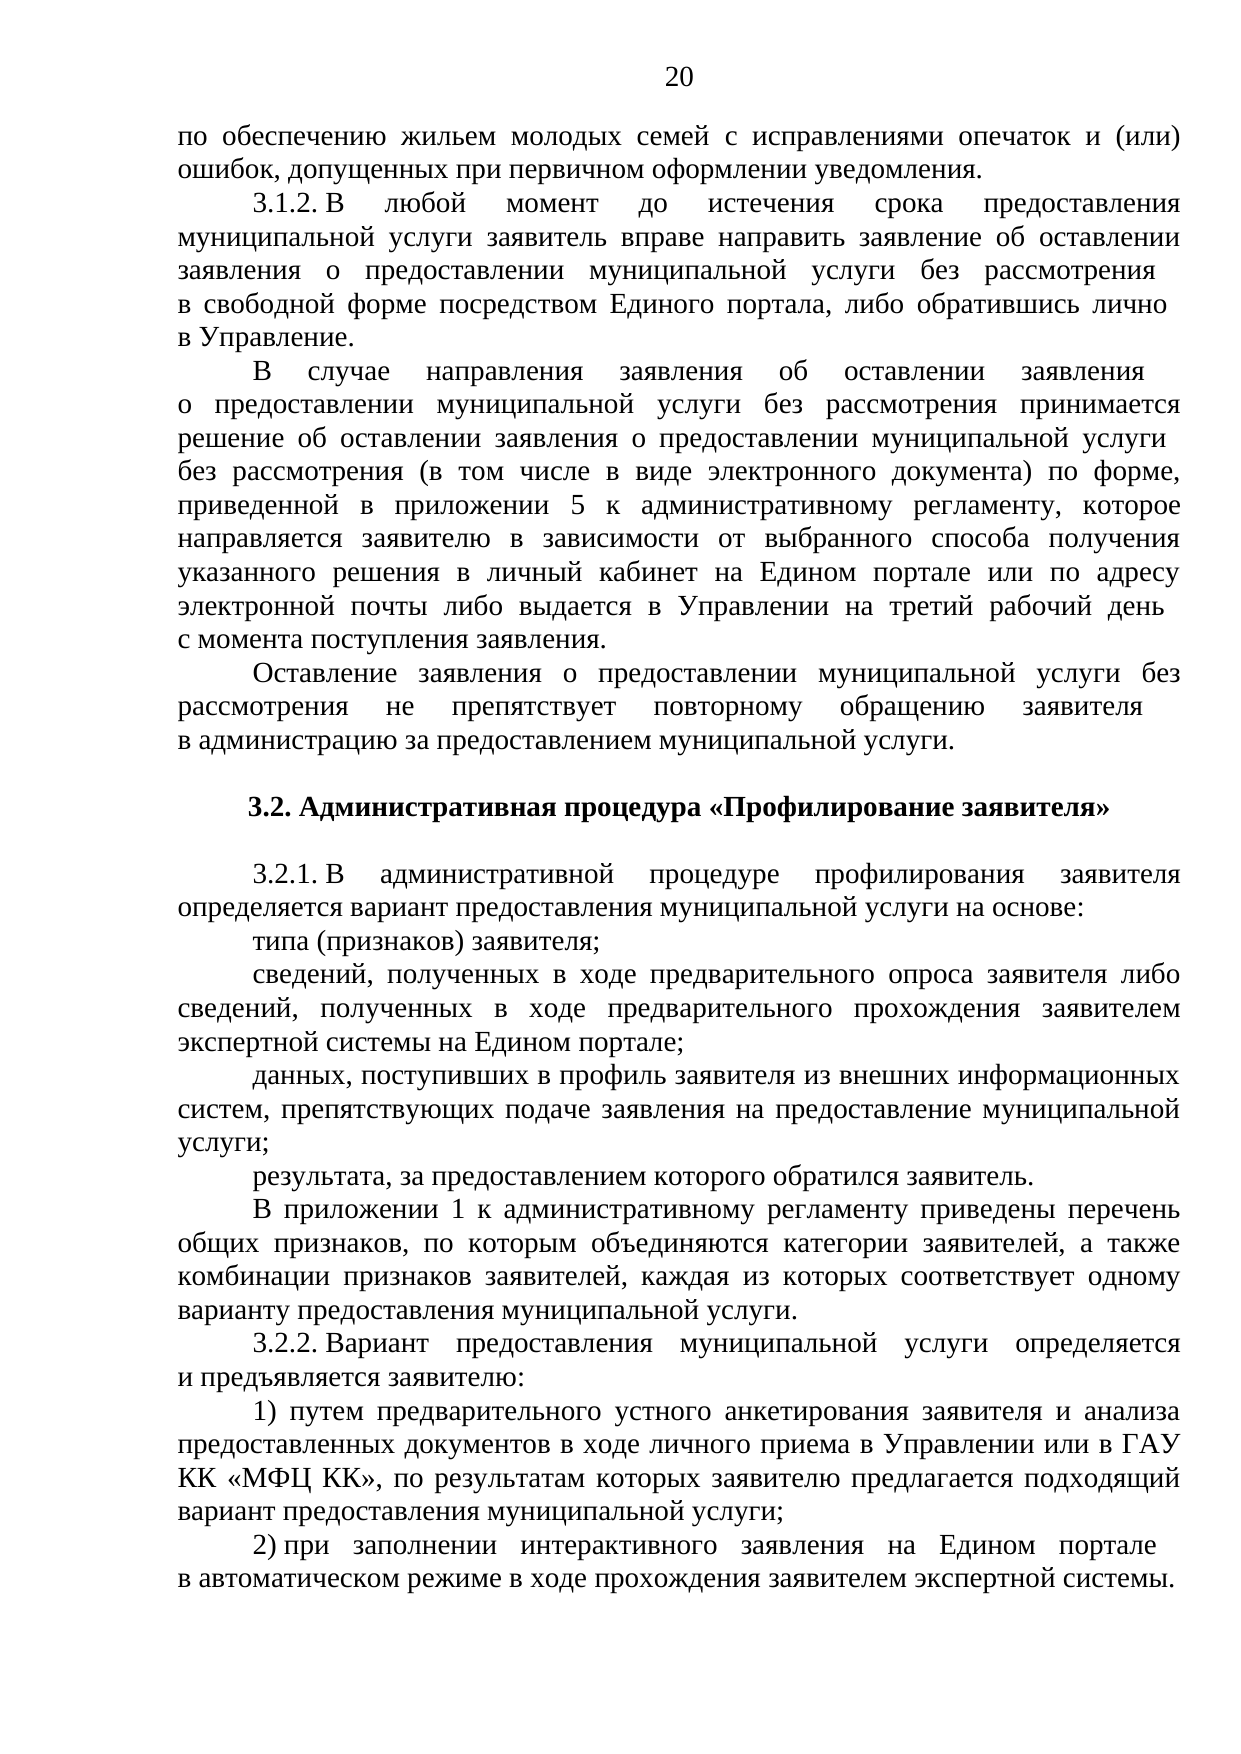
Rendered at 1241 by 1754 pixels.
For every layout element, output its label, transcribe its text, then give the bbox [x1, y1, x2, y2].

text Оставление заявления о предоставлении муниципальной услуги без рассмотрения не препятствует повторному обращению заявителя в администрацию за предоставлением муниципальной услуги. [177, 655, 1181, 755]
text данных, поступивших в профиль заявителя из внешних информационных систем, препятствующих подаче заявления на предоставление муниципальной услуги; [177, 1057, 1181, 1158]
text сведений, полученных в ходе предварительного опроса заявителя либо сведений, полученных в ходе предварительного прохождения заявителем экспертной системы на Едином портале; [177, 957, 1181, 1057]
text 2) при заполнении интерактивного заявления на Едином портале в автоматическом режиме в ходе прохождения заявителем экспертной системы. [177, 1527, 1181, 1594]
text 3.2.2. Вариант предоставления муниципальной услуги определяется и предъявляется заявителю: [177, 1326, 1181, 1393]
text В приложении 1 к административному регламенту приведены перечень общих признаков, по которым объединяются категории заявителей, а также комбинации признаков заявителей, каждая из которых соответствует одному варианту предоставления муниципальной услуги. [177, 1191, 1181, 1326]
text В случае направления заявления об оставлении заявления о предоставлении муниципальной услуги без рассмотрения принимается решение об оставлении заявления о предоставлении муниципальной услуги без рассмотрения (в том числе в виде электронного документа) по форме, приведенной в приложении 5 к административному регламенту, которое направляется заявителю в зависимости от выбранного способа получения указанного решения в личный кабинет на Едином портале или по адресу электронной почты либо выдается в Управлении на третий рабочий день с момента поступления заявления. [177, 353, 1181, 655]
text результата, за предоставлением которого обратился заявитель. [177, 1158, 1181, 1191]
text 3.2. Административная процедура «Профилирование заявителя» [177, 789, 1181, 822]
text типа (признаков) заявителя; [177, 923, 1181, 957]
text 3.1.2. В любой момент до истечения срока предоставления муниципальной услуги заявитель вправе направить заявление об оставлении заявления о предоставлении муниципальной услуги без рассмотрения в свободной форме посредством Единого портала, либо обратившись лично в Управление. [177, 185, 1181, 353]
text 3.2.1. В административной процедуре профилирования заявителя определяется вариант предоставления муниципальной услуги на основе: [177, 856, 1181, 923]
text 1) путем предварительного устного анкетирования заявителя и анализа предоставленных документов в ходе личного приема в Управлении или в ГАУ КК «МФЦ КК», по результатам которых заявителю предлагается подходящий вариант предоставления муниципальной услуги; [177, 1393, 1181, 1527]
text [177, 118, 1181, 185]
